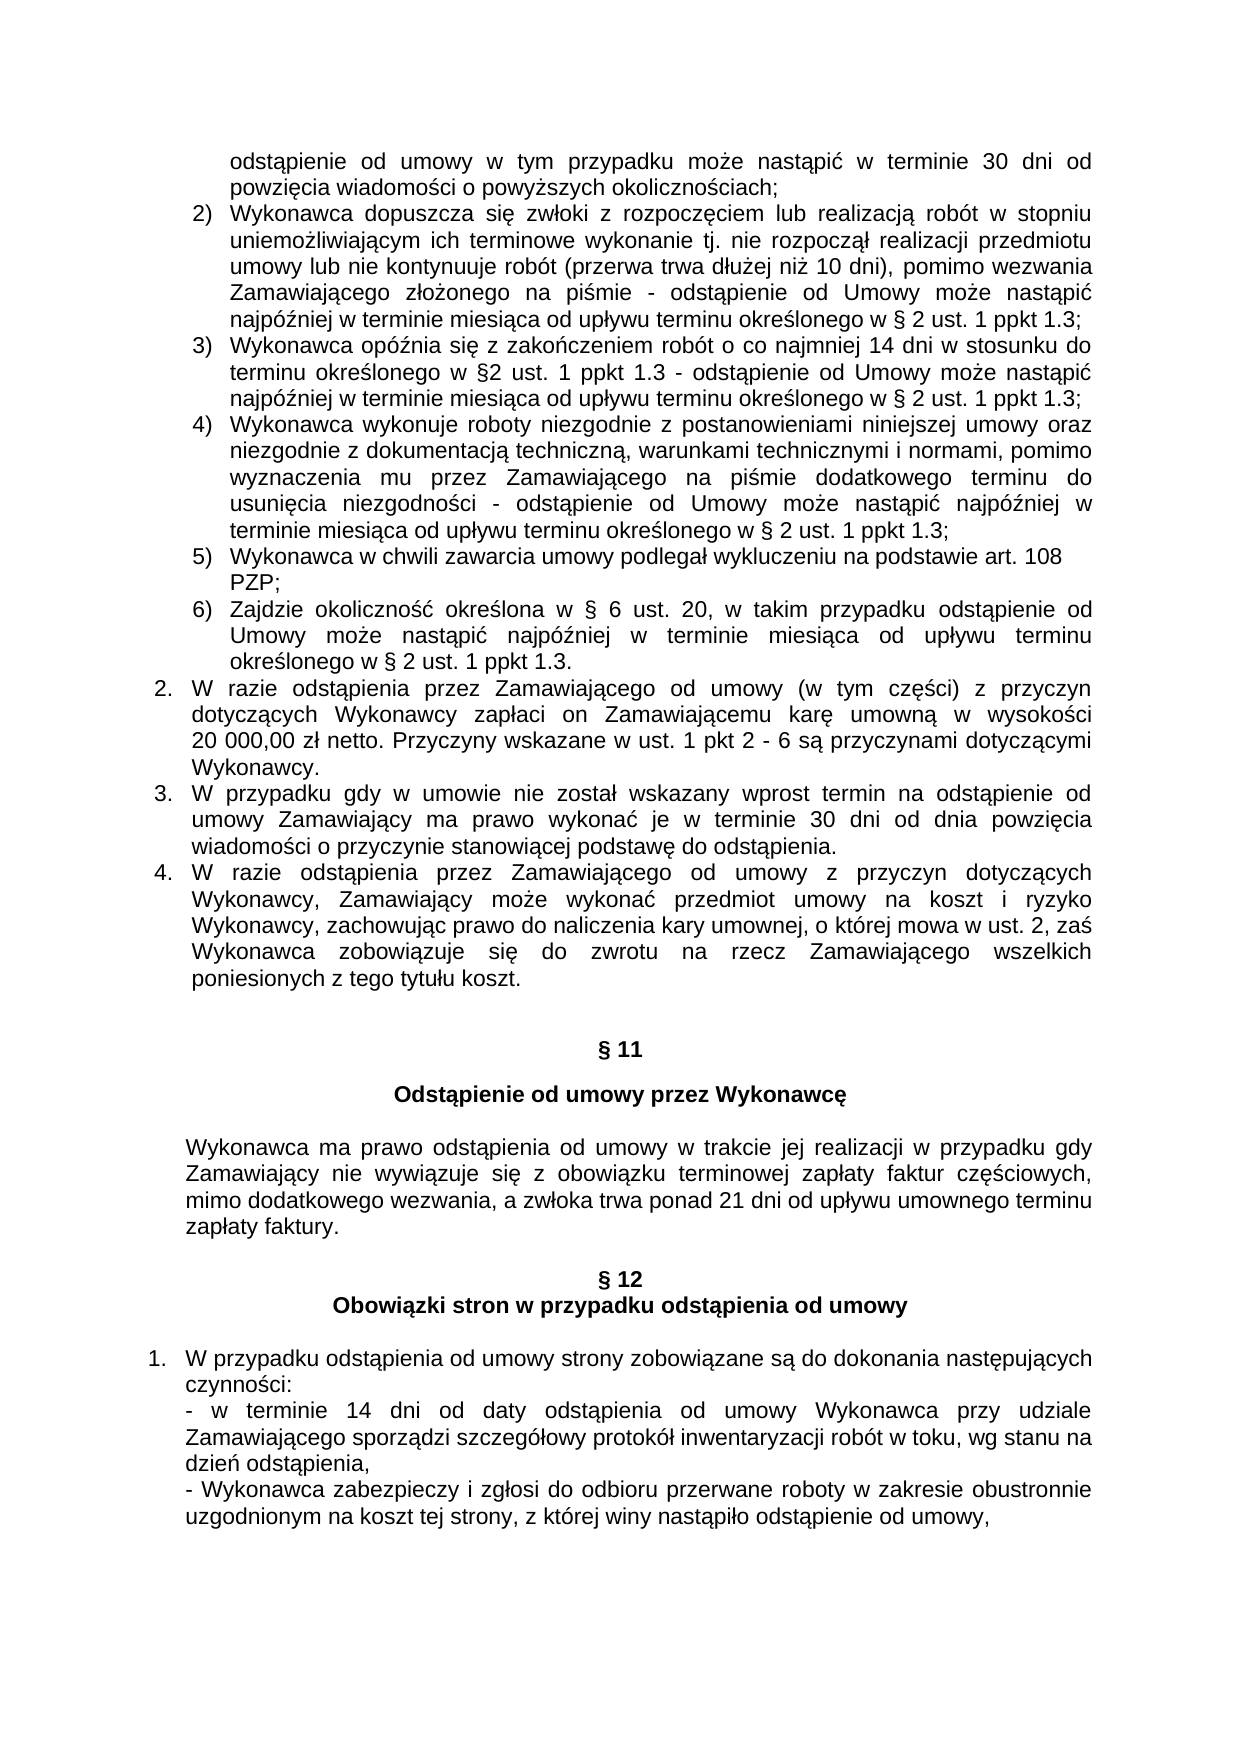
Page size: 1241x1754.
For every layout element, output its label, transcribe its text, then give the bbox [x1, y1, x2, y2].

list W razie odstąpienia przez Zamawiającego od umowy (w tym części) z przyczyn dotyczących Wykonawcy zapłaci on Zamawiającemu karę umowną w wysokości 20 000,00 zł netto. Przyczyny wskazane w ust. 1 pkt 2 - 6 są przyczynami dotyczącymi Wykonawcy. [154, 675, 1093, 780]
list Wykonawca wykonuje roboty niezgodnie z postanowieniami niniejszej umowy oraz niezgodnie z dokumentacją techniczną, warunkami technicznymi i normami, pomimo wyznaczenia mu przez Zamawiającego na piśmie dodatkowego terminu do usunięcia niezgodności - odstąpienie od Umowy może nastąpić najpóźniej w terminie miesiąca od upływu terminu określonego w § 2 ust. 1 ppkt 1.3; [192, 411, 1093, 543]
text Odstąpienie od umowy przez Wykonawcę [148, 1081, 1093, 1107]
list W razie odstąpienia przez Zamawiającego od umowy z przyczyn dotyczących Wykonawcy, Zamawiający może wykonać przedmiot umowy na koszt i ryzyko Wykonawcy, zachowując prawo do naliczenia kary umownej, o której mowa w ust. 2, zaś Wykonawca zobowiązuje się do zwrotu na rzecz Zamawiającego wszelkich poniesionych z tego tytułu koszt. [154, 859, 1093, 991]
list Wykonawca opóźnia się z zakończeniem robót o co najmniej 14 dni w stosunku do terminu określonego w §2 ust. 1 ppkt 1.3 - odstąpienie od Umowy może nastąpić najpóźniej w terminie miesiąca od upływu terminu określonego w § 2 ust. 1 ppkt 1.3; [192, 332, 1093, 411]
text § 12 [148, 1266, 1093, 1292]
list W przypadku gdy w umowie nie został wskazany wprost termin na odstąpienie od umowy Zamawiający ma prawo wykonać je w terminie 30 dni od dnia powzięcia wiadomości o przyczynie stanowiącej podstawę do odstąpienia. [154, 780, 1093, 859]
list Wykonawca dopuszcza się zwłoki z rozpoczęciem lub realizacją robót w stopniu uniemożliwiającym ich terminowe wykonanie tj. nie rozpoczął realizacji przedmiotu umowy lub nie kontynuuje robót (przerwa trwa dłużej niż 10 dni), pomimo wezwania Zamawiającego złożonego na piśmie - odstąpienie od Umowy może nastąpić najpóźniej w terminie miesiąca od upływu terminu określonego w § 2 ust. 1 ppkt 1.3; [192, 200, 1093, 332]
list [192, 148, 1093, 200]
list W przypadku odstąpienia od umowy strony zobowiązane są do dokonania następujących czynności: [148, 1345, 1093, 1397]
text - Wykonawca zabezpieczy i zgłosi do odbioru przerwane roboty w zakresie obustronnie uzgodnionym na koszt tej strony, z której winy nastąpiło odstąpienie od umowy, [185, 1476, 1093, 1529]
text § 11 [148, 1036, 1093, 1062]
text Obowiązki stron w przypadku odstąpienia od umowy [148, 1292, 1093, 1318]
list Zajdzie okoliczność określona w § 6 ust. 20, w takim przypadku odstąpienie od Umowy może nastąpić najpóźniej w terminie miesiąca od upływu terminu określonego w § 2 ust. 1 ppkt 1.3. [192, 596, 1093, 675]
text Wykonawca ma prawo odstąpienia od umowy w trakcie jej realizacji w przypadku gdy Zamawiający nie wywiązuje się z obowiązku terminowej zapłaty faktur częściowych, mimo dodatkowego wezwania, a zwłoka trwa ponad 21 dni od upływu umownego terminu zapłaty faktury. [185, 1134, 1093, 1239]
list Wykonawca w chwili zawarcia umowy podlegał wykluczeniu na podstawie art. 108 PZP; [192, 543, 1093, 596]
text - w terminie 14 dni od daty odstąpienia od umowy Wykonawca przy udziale Zamawiającego sporządzi szczegółowy protokół inwentaryzacji robót w toku, wg stanu na dzień odstąpienia, [185, 1397, 1093, 1476]
